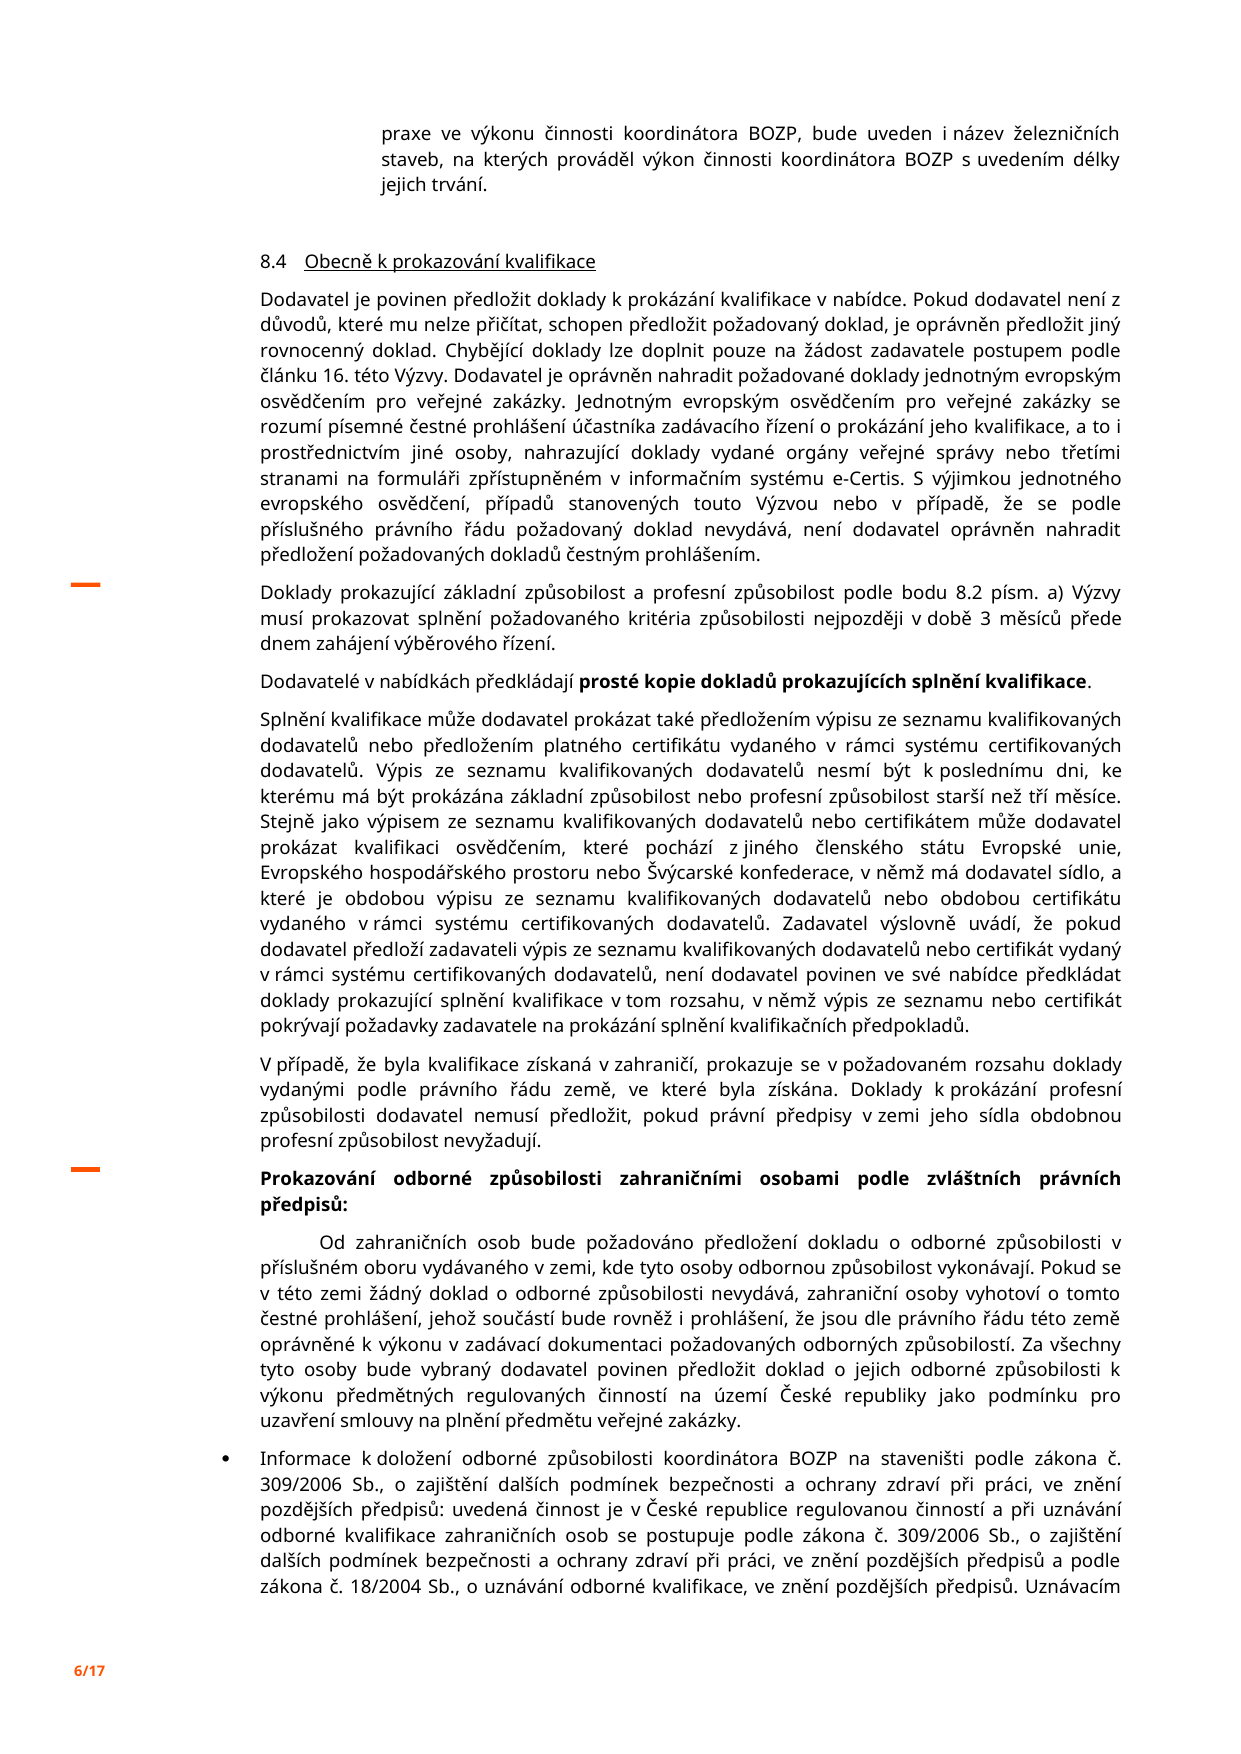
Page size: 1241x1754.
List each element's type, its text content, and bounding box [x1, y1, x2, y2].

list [343, 121, 1120, 197]
text Od zahraničních osob bude požadováno předložení dokladu o odborné způsobilosti v příslušném oboru vydávaného v zemi, kde tyto osoby odbornou způsobilost vykonávají. Pokud se v této zemi žádný doklad o odborné způsobilosti nevydává, zahraniční osoby vyhotoví o tomto čestné prohlášení, jehož součástí bude rovněž i prohlášení, že jsou dle právního řádu této země oprávněné k výkonu v zadávací dokumentaci požadovaných odborných způsobilostí. Za všechny tyto osoby bude vybraný dodavatel povinen předložit doklad o jejich odborné způsobilosti k výkonu předmětných regulovaných činností na území České republiky jako podmínku pro uzavření smlouvy na plnění předmětu veřejné zakázky. [260, 1229, 1122, 1433]
text Prokazování odborné způsobilosti zahraničními osobami podle zvláštních právních předpisů: [260, 1165, 1122, 1216]
text Dodavatelé v nabídkách předkládají prosté kopie dokladů prokazujících splnění kvalifikace. [260, 668, 1122, 694]
text Doklady prokazující základní způsobilost a profesní způsobilost podle bodu 8.2 písm. a) Výzvy musí prokazovat splnění požadovaného kritéria způsobilosti nejpozději v době 3 měsíců přede dnem zahájení výběrového řízení. [260, 579, 1122, 656]
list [222, 1446, 1122, 1599]
list Obecně k prokazování kvalifikace [260, 248, 1122, 274]
text Dodavatel je povinen předložit doklady k prokázání kvalifikace v nabídce. Pokud dodavatel není z důvodů, které mu nelze přičítat, schopen předložit požadovaný doklad, je oprávněn předložit jiný rovnocenný doklad. Chybějící doklady lze doplnit pouze na žádost zadavatele postupem podle článku 16. této Výzvy. Dodavatel je oprávněn nahradit požadované doklady jednotným evropským osvědčením pro veřejné zakázky. Jednotným evropským osvědčením pro veřejné zakázky se rozumí písemné čestné prohlášení účastníka zadávacího řízení o prokázání jeho kvalifikace, a to i prostřednictvím jiné osoby, nahrazující doklady vydané orgány veřejné správy nebo třetími stranami na formuláři zpřístupněném v informačním systému e-Certis. S výjimkou jednotného evropského osvědčení, případů stanovených touto Výzvou nebo v případě, že se podle příslušného právního řádu požadovaný doklad nevydává, není dodavatel oprávněn nahradit předložení požadovaných dokladů čestným prohlášením. [260, 286, 1122, 567]
text Splnění kvalifikace může dodavatel prokázat také předložením výpisu ze seznamu kvalifikovaných dodavatelů nebo předložením platného certifikátu vydaného v rámci systému certifikovaných dodavatelů. Výpis ze seznamu kvalifikovaných dodavatelů nesmí být k poslednímu dni, ke kterému má být prokázána základní způsobilost nebo profesní způsobilost starší než tří měsíce. Stejně jako výpisem ze seznamu kvalifikovaných dodavatelů nebo certifikátem může dodavatel prokázat kvalifikaci osvědčením, které pochází z jiného členského státu Evropské unie, Evropského hospodářského prostoru nebo Švýcarské konfederace, v němž má dodavatel sídlo, a které je obdobou výpisu ze seznamu kvalifikovaných dodavatelů nebo obdobou certifikátu vydaného v rámci systému certifikovaných dodavatelů. Zadavatel výslovně uvádí, že pokud dodavatel předloží zadavateli výpis ze seznamu kvalifikovaných dodavatelů nebo certifikát vydaný v rámci systému certifikovaných dodavatelů, není dodavatel povinen ve své nabídce předkládat doklady prokazující splnění kvalifikace v tom rozsahu, v němž výpis ze seznamu nebo certifikát pokrývají požadavky zadavatele na prokázání splnění kvalifikačních předpokladů. [260, 707, 1122, 1038]
text V případě, že byla kvalifikace získaná v zahraničí, prokazuje se v požadovaném rozsahu doklady vydanými podle právního řádu země, ve které byla získána. Doklady k prokázání profesní způsobilosti dodavatel nemusí předložit, pokud právní předpisy v zemi jeho sídla obdobnou profesní způsobilost nevyžadují. [260, 1051, 1122, 1153]
